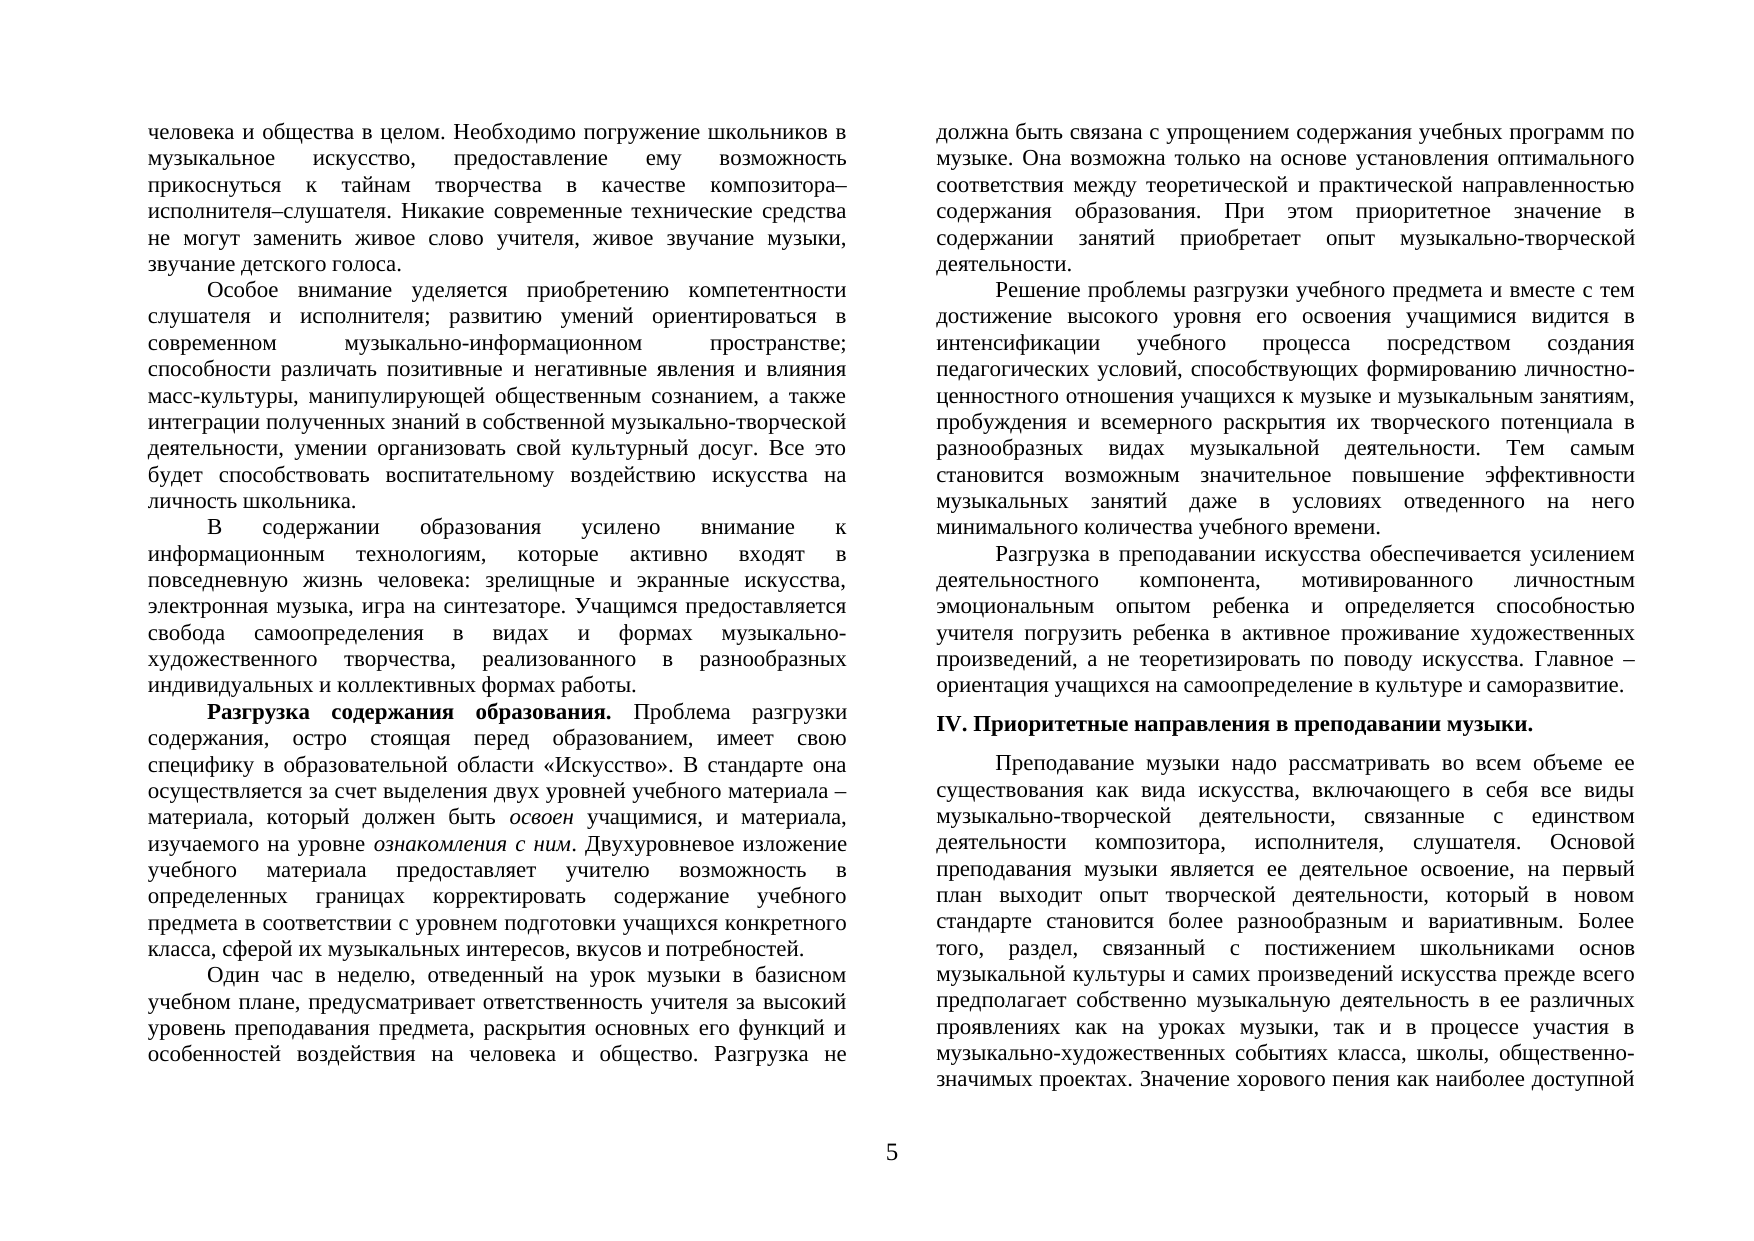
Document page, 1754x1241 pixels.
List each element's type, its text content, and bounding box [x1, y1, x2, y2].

text Один час в неделю, отведенный на урок музыки в базисном учебном плане, предусматривает ответственность учителя за высокий уровень преподавания предмета, раскрытия основных его функций и особенностей воздействия на человека и общество. Разгрузка не должна быть связана с упрощением содержания учебных программ по музыке. Она возможна только на основе установления оптимального соответствия между теоретической и практической направленностью содержания образования. При этом приоритетное значение в содержании занятий приобретает опыт музыкально-творческой деятельности. [148, 961, 847, 1067]
text В содержании образования усилено внимание к информационным технологиям, которые активно входят в повседневную жизнь человека: зрелищные и экранные искусства, электронная музыка, игра на синтезаторе. Учащимся предоставляется свобода самоопределения в видах и формах музыкально-художественного творчества, реализованного в разнообразных индивидуальных и коллективных формах работы. [148, 513, 847, 698]
text Решение проблемы разгрузки учебного предмета и вместе с тем достижение высокого уровня его освоения учащимися видится в интенсификации учебного процесса посредством создания педагогических условий, способствующих формированию личностно-ценностного отношения учащихся к музыке и музыкальным занятиям, пробуждения и всемерного раскрытия их творческого потенциала в разнообразных видах музыкальной деятельности. Тем самым становится возможным значительное повышение эффективности музыкальных занятий даже в условиях отведенного на него минимального количества учебного времени. [936, 276, 1636, 540]
text Один час в неделю, отведенный на урок музыки в базисном учебном плане, предусматривает ответственность учителя за высокий уровень преподавания предмета, раскрытия основных его функций и особенностей воздействия на человека и общество. Разгрузка не должна быть связана с упрощением содержания учебных программ по музыке. Она возможна только на основе установления оптимального соответствия между теоретической и практической направленностью содержания образования. При этом приоритетное значение в содержании занятий приобретает опыт музыкально-творческой деятельности. [936, 118, 1636, 276]
text Разгрузка в преподавании искусства обеспечивается усилением деятельностного компонента, мотивированного личностным эмоциональным опытом ребенка и определяется способностью учителя погрузить ребенка в активное проживание художественных произведений, а не теоретизировать по поводу искусства. Главное – ориентация учащихся на самоопределение в культуре и саморазвитие. [936, 540, 1636, 698]
text Разгрузка содержания образования. Проблема разгрузки содержания, остро стоящая перед образованием, имеет свою специфику в образовательной области «Искусство». В стандарте она осуществляется за счет выделения двух уровней учебного материала – материала, который должен быть освоен учащимися, и материала, изучаемого на уровне ознакомления с ним. Двухуровневое изложение учебного материала предоставляет учителю возможность в определенных границах корректировать содержание учебного предмета в соответствии с уровнем подготовки учащихся конкретного класса, сферой их музыкальных интересов, вкусов и потребностей. [148, 698, 847, 961]
text Особое внимание уделяется приобретению компетентности слушателя и исполнителя; развитию умений ориентироваться в современном музыкально-информационном пространстве; способности различать позитивные и негативные явления и влияния масс-культуры, манипулирующей общественным сознанием, а также интеграции полученных знаний в собственной музыкально-творческой деятельности, умении организовать свой культурный досуг. Все это будет способствовать воспитательному воздействию искусства на личность школьника. [148, 276, 847, 513]
text IV. Приоритетные направления в преподавании музыки. [936, 710, 1636, 737]
